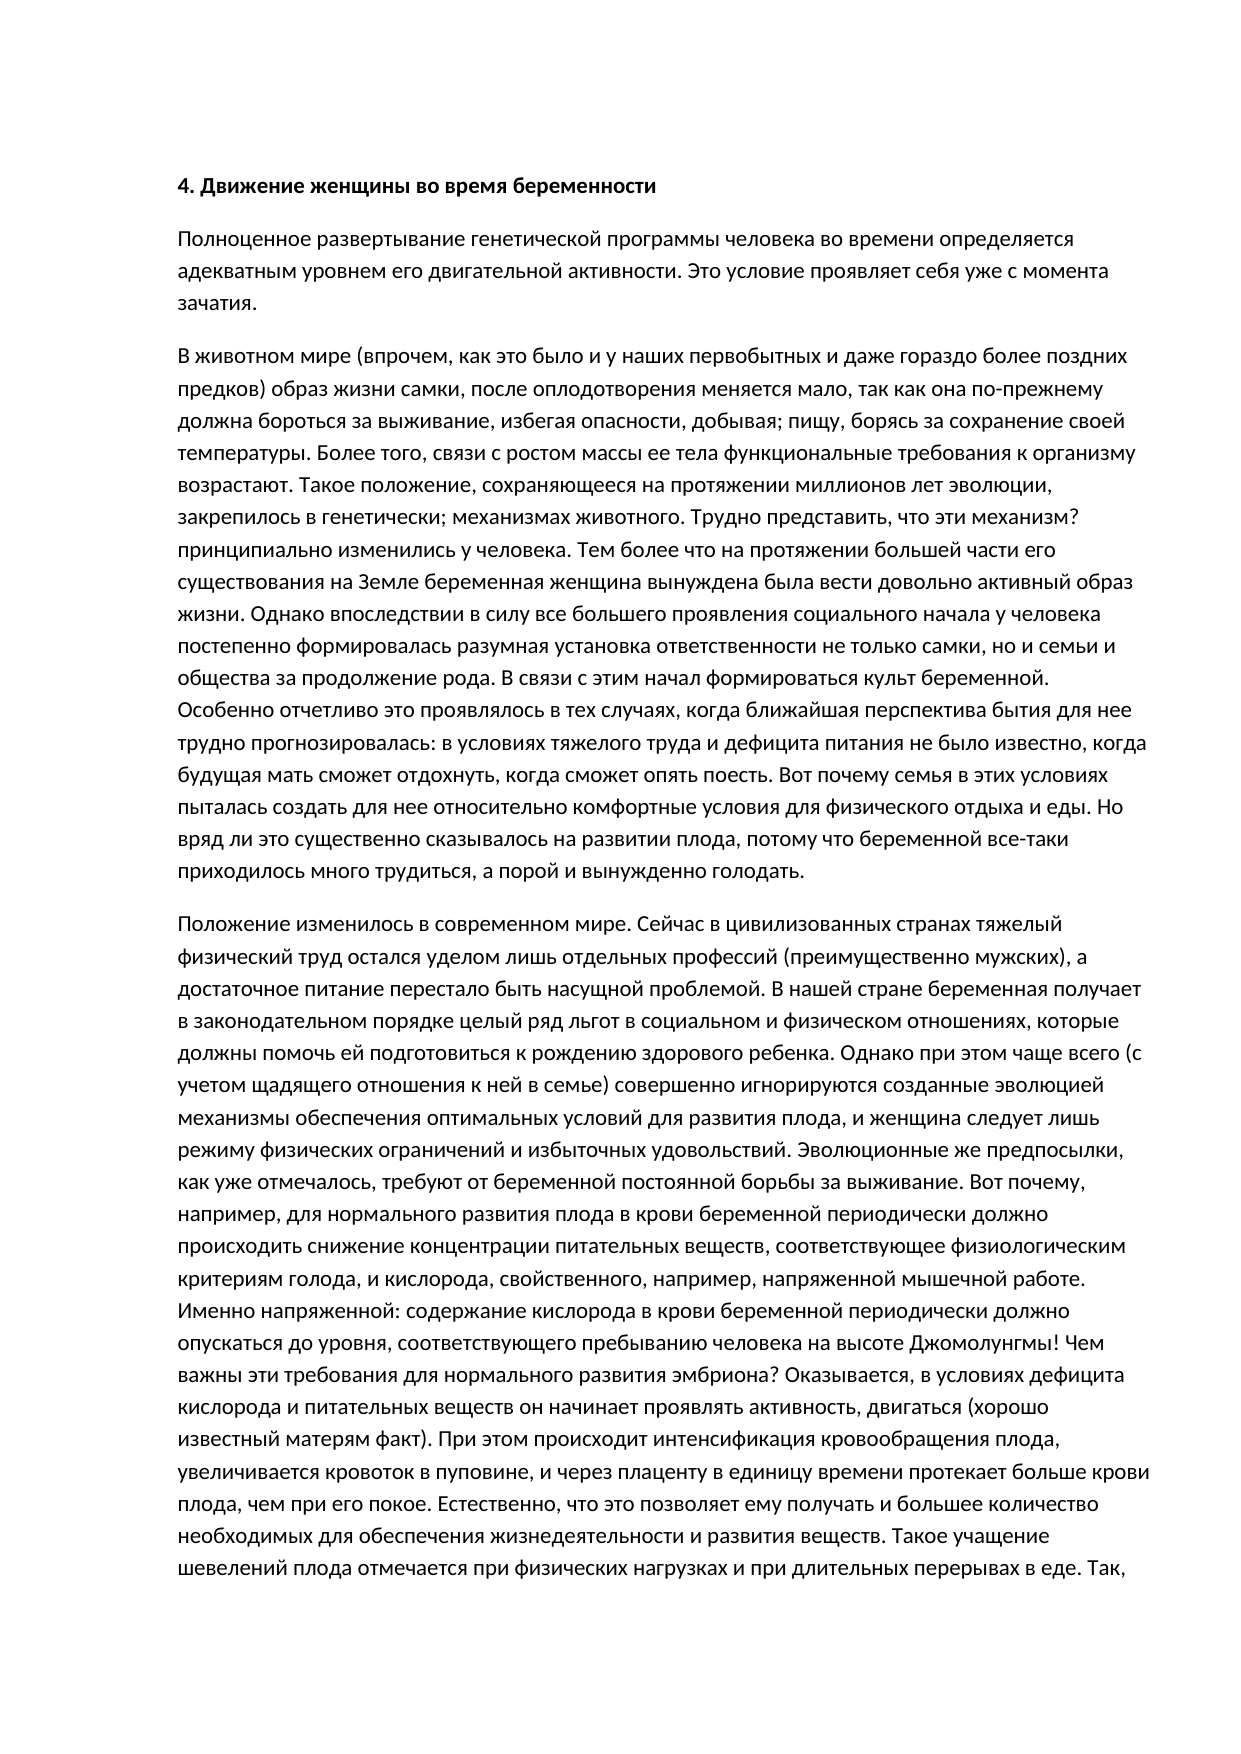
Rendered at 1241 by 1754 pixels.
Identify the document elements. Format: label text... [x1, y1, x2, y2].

text Полноценное развертывание генетической программы человека во времени определяется адекватным уровнем его двигательной активности. Это условие проявляет себя уже с момента зачатия. [177, 224, 1152, 317]
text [177, 909, 1152, 1581]
text В животном мире (впрочем, как это было и у наших первобытных и даже гораздо более поздних предков) образ жизни самки, после оплодотворения меняется мало, так как она по-прежнему должна бороться за выживание, избегая опасности, добывая; пищу, борясь за сохранение своей температуры. Более того, связи с ростом массы ее тела функциональные требования к организму возрастают. Такое положение, сохраняющееся на протяжении миллионов лет эволюции, закрепилось в генетически; механизмах животного. Трудно представить, что эти механизм? принципиально изменились у человека. Тем более что на протяжении большей части его существования на Земле беременная женщина вынуждена была вести довольно активный образ жизни. Однако впоследствии в силу все большего проявления социального начала у человека постепенно формировалась разумная установка ответственности не только самки, но и семьи и общества за продолжение рода. В связи с этим начал формироваться культ беременной. Особенно отчетливо это проявлялось в тех случаях, когда ближайшая перспектива бытия для нее трудно прогнозировалась: в условиях тяжелого труда и дефицита питания не было известно, когда будущая мать сможет отдохнуть, когда сможет опять поесть. Вот почему семья в этих условиях пыталась создать для нее относительно комфортные условия для физического отдыха и еды. Но вряд ли это существенно сказывалось на развитии плода, потому что беременной все-таки приходилось много трудиться, а порой и вынужденно голодать. [177, 342, 1152, 884]
text 4. Движение женщины во время беременности [177, 171, 1152, 199]
